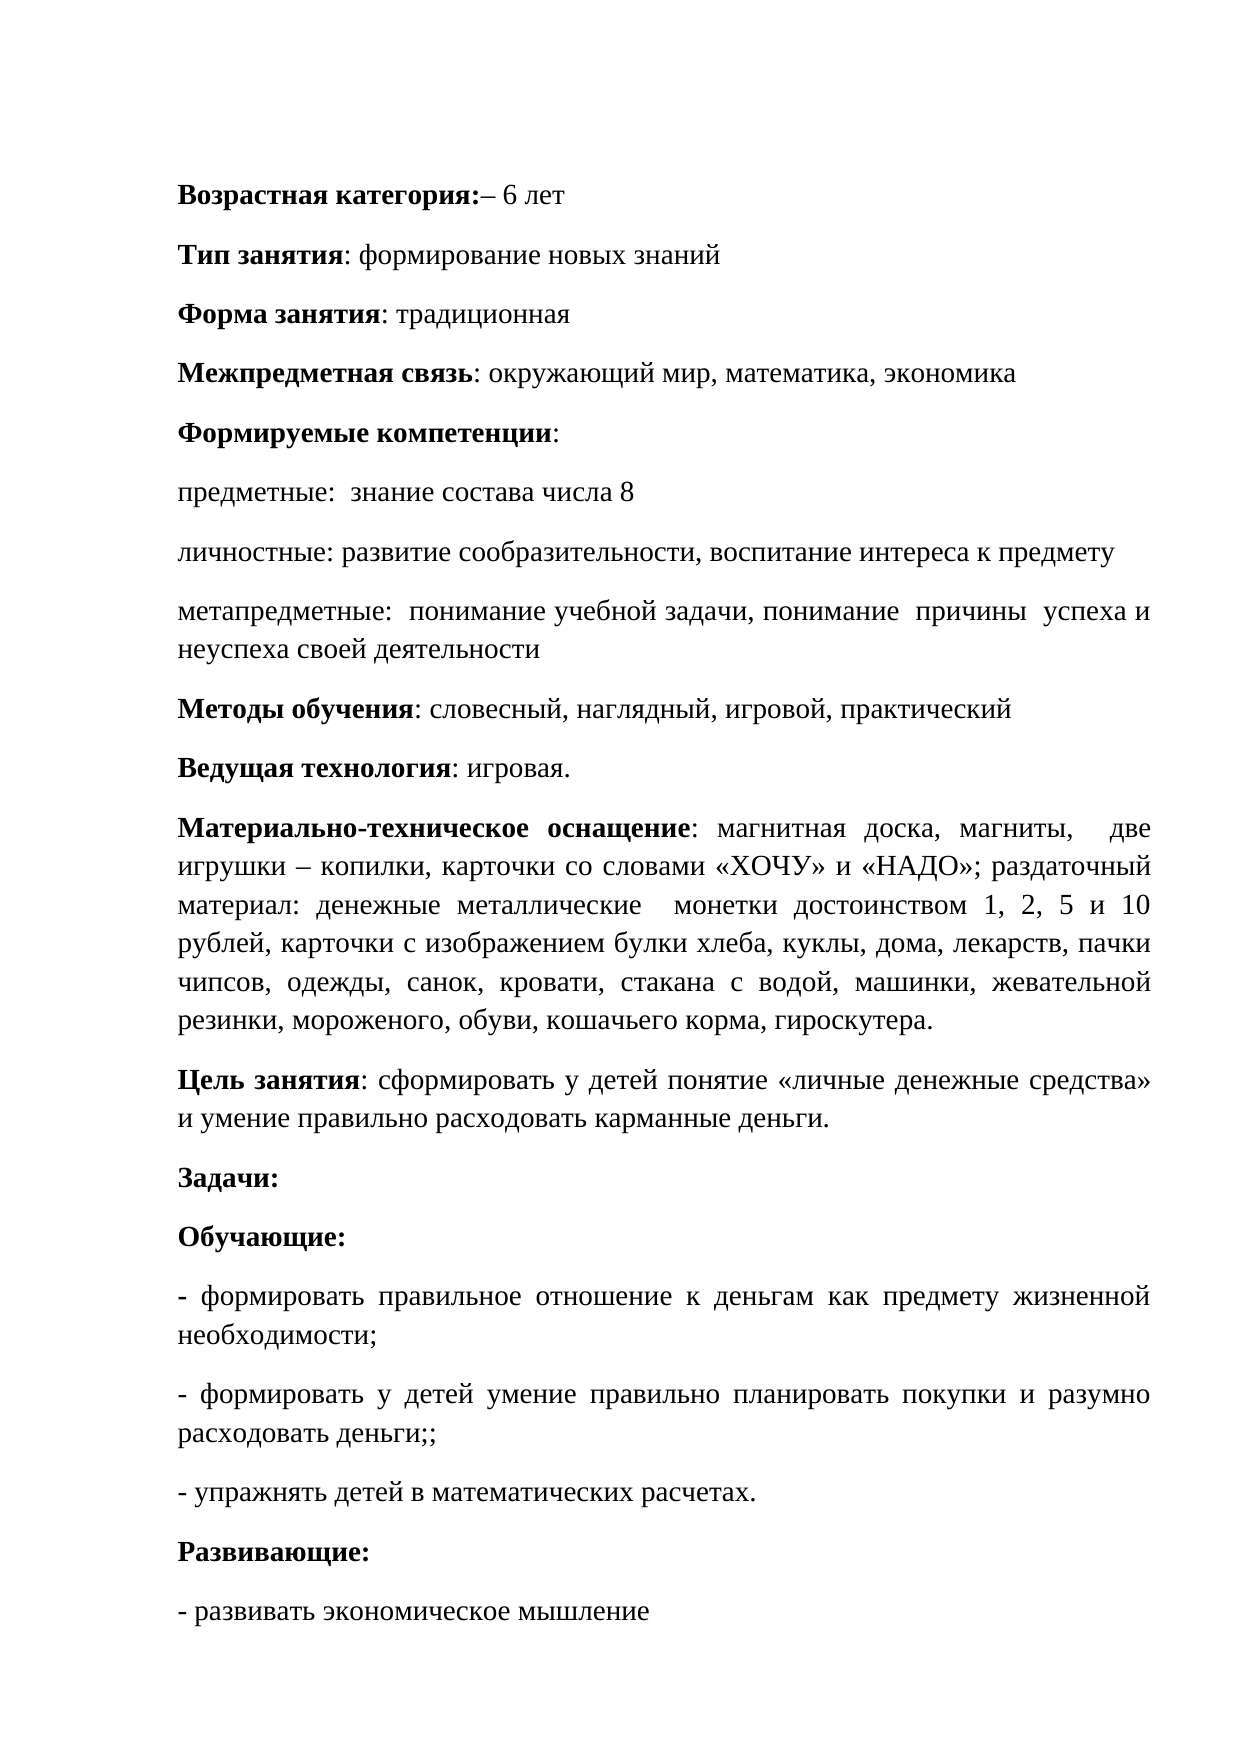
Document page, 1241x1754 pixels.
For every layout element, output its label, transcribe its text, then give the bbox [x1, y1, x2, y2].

text Цель занятия: сформировать у детей понятие «личные денежные средства» и умение правильно расходовать карманные деньги. [177, 1062, 1152, 1134]
text личностные: развитие сообразительности, воспитание интереса к предмету [177, 534, 1152, 567]
text Тип занятия: формирование новых знаний [177, 237, 1152, 270]
text Возрастная категория:– 6 лет [177, 177, 1152, 211]
text Формируемые компетенции: [177, 415, 1152, 448]
text Методы обучения: словесный, наглядный, игровой, практический [177, 691, 1152, 724]
text Развивающие: [177, 1534, 1152, 1567]
text Межпредметная связь: окружающий мир, математика, экономика [177, 356, 1152, 389]
text Ведущая технология: игровая. [177, 750, 1152, 784]
text Задачи: [177, 1160, 1152, 1193]
text - формировать у детей умение правильно планировать покупки и разумно расходовать деньги;; [177, 1376, 1152, 1448]
text - формировать правильное отношение к деньгам как предмету жизненной необходимости; [177, 1278, 1152, 1351]
text метапредметные: понимание учебной задачи, понимание причины успеха и неуспеха своей деятельности [177, 593, 1152, 665]
text - развивать экономическое мышление [177, 1593, 1152, 1627]
text Форма занятия: традиционная [177, 296, 1152, 330]
text Материально-техническое оснащение: магнитная доска, магниты, две игрушки – копилки, карточки со словами «ХОЧУ» и «НАДО»; раздаточный материал: денежные металлические монетки достоинством 1, 2, 5 и 10 рублей, карточки с изображением булки хлеба, куклы, дома, лекарств, пачки чипсов, одежды, санок, кровати, стакана с водой, машинки, жевательной резинки, мороженого, обуви, кошачьего корма, гироскутера. [177, 810, 1152, 1036]
text Обучающие: [177, 1219, 1152, 1253]
text - упражнять детей в математических расчетах. [177, 1474, 1152, 1508]
text предметные: знание состава числа 8 [177, 474, 1152, 508]
